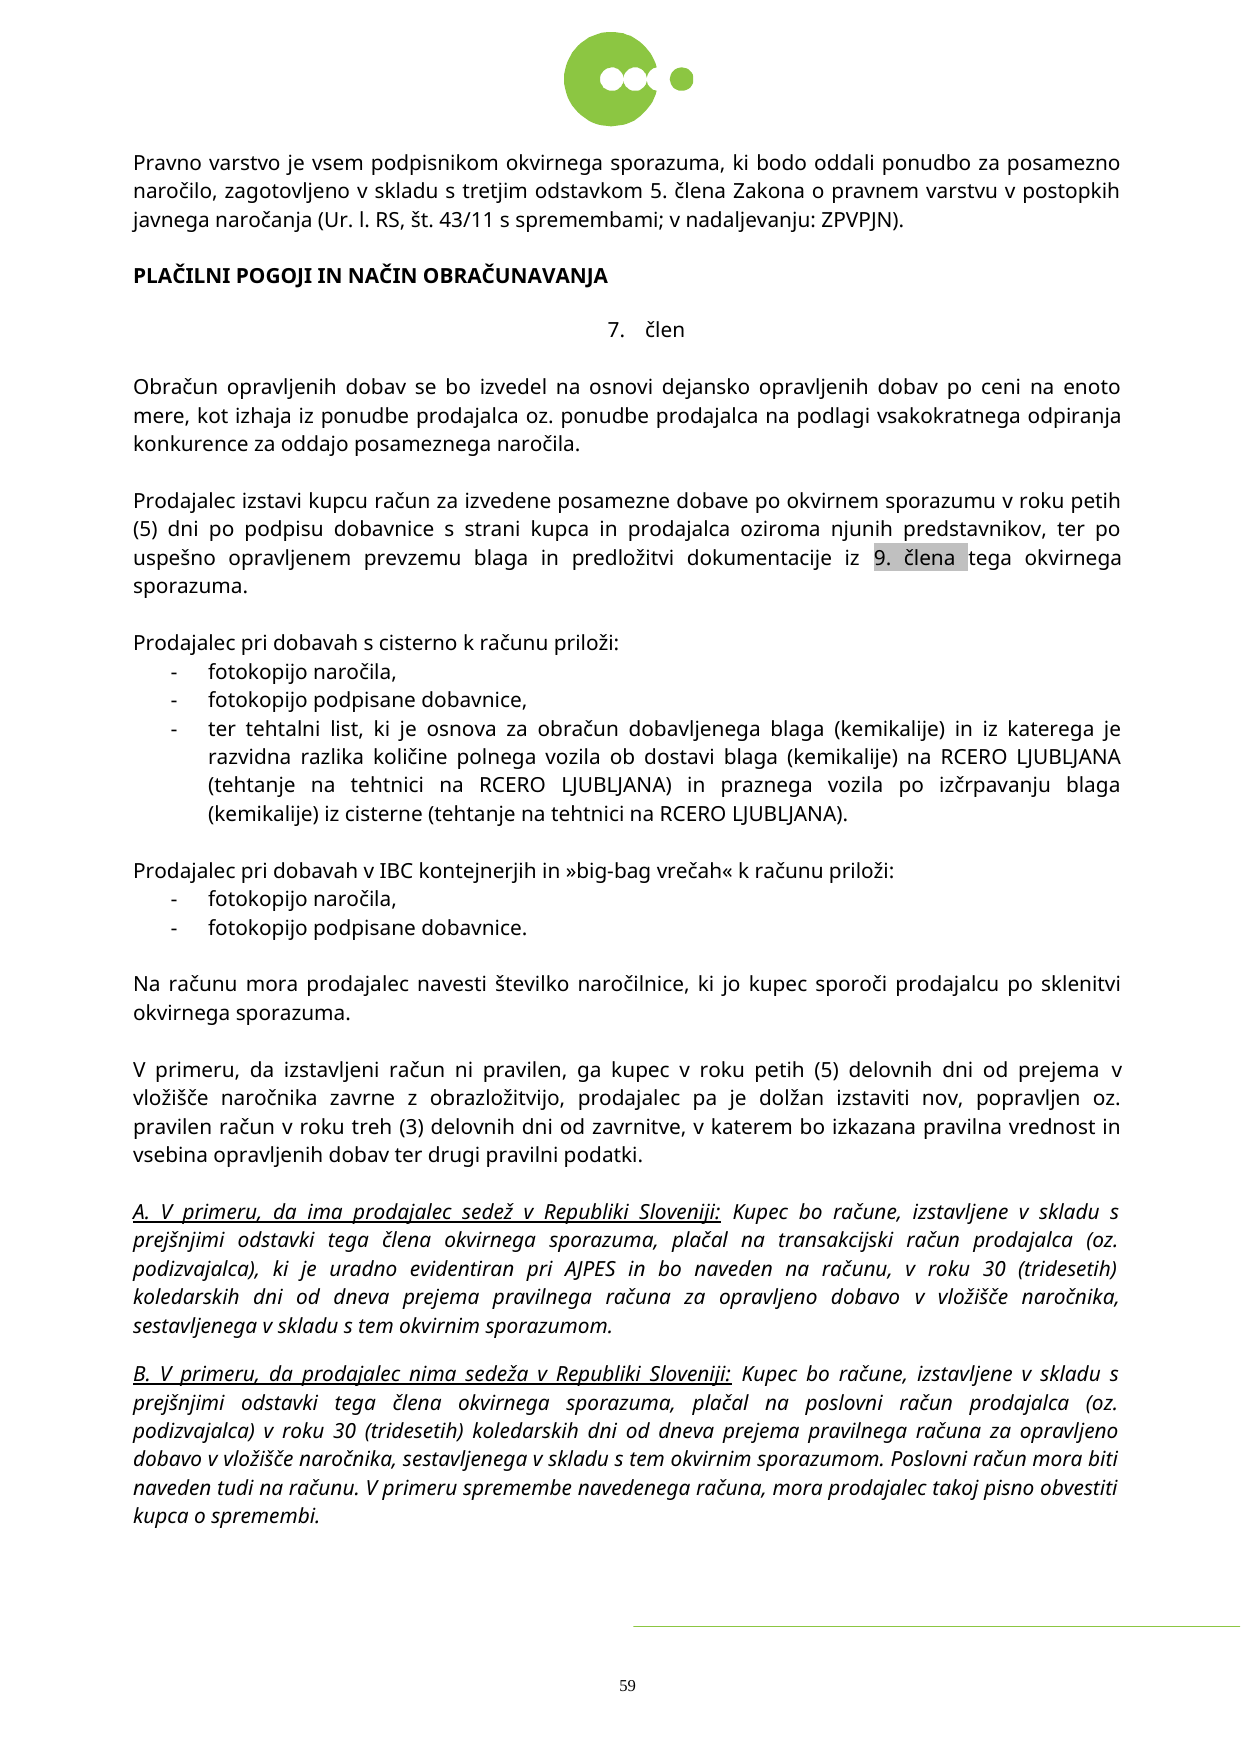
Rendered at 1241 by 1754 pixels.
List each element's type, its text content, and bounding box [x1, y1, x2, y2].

text Prodajalec pri dobavah v IBC kontejnerjih in »big-bag vrečah« k računu priloži: [133, 856, 1122, 884]
list fotokopijo naročila, [170, 884, 1122, 913]
text PLAČILNI POGOJI IN NAČIN OBRAČUNAVANJA [133, 262, 1122, 290]
list fotokopijo podpisane dobavnice. [170, 913, 1122, 941]
text B. V primeru, da prodajalec nima sedeža v Republiki Sloveniji: Kupec bo račune, izstavljene v skladu s prejšnjimi odstavki tega člena okvirnega sporazuma, plačal na poslovni račun prodajalca (oz. podizvajalca) v roku 30 (tridesetih) koledarskih dni od dneva prejema pravilnega računa za opravljeno dobavo v vložišče naročnika, sestavljenega v skladu s tem okvirnim sporazumom. Poslovni račun mora biti naveden tudi na računu. V primeru spremembe navedenega računa, mora prodajalec takoj pisno obvestiti kupca o spremembi. [133, 1359, 1122, 1530]
list fotokopijo naročila, [170, 657, 1122, 685]
text V primeru, da izstavljeni račun ni pravilen, ga kupec v roku petih (5) delovnih dni od prejema v vložišče naročnika zavrne z obrazložitvijo, prodajalec pa je dolžan izstaviti nov, popravljen oz. pravilen račun v roku treh (3) delovnih dni od zavrnitve, v katerem bo izkazana pravilna vrednost in vsebina opravljenih dobav ter drugi pravilni podatki. [133, 1055, 1122, 1169]
text Obračun opravljenih dobav se bo izvedel na osnovi dejansko opravljenih dobav po ceni na enoto mere, kot izhaja iz ponudbe prodajalca oz. ponudbe prodajalca na podlagi vsakokratnega odpiranja konkurence za oddajo posameznega naročila. [133, 372, 1122, 458]
text Prodajalec pri dobavah s cisterno k računu priloži: [133, 628, 1122, 657]
list ter tehtalni list, ki je osnova za obračun dobavljenega blaga (kemikalije) in iz katerega je razvidna razlika količine polnega vozila ob dostavi blaga (kemikalije) na RCERO LJUBLJANA (tehtanje na tehtnici na RCERO LJUBLJANA) in praznega vozila po izčrpavanju blaga (kemikalije) iz cisterne (tehtanje na tehtnici na RCERO LJUBLJANA). [170, 714, 1122, 827]
text Pravno varstvo je vsem podpisnikom okvirnega sporazuma, ki bodo oddali ponudbo za posamezno naročilo, zagotovljeno v skladu s tretjim odstavkom 5. člena Zakona o pravnem varstvu v postopkih javnega naročanja (Ur. l. RS, št. 43/11 s spremembami; v nadaljevanju: ZPVPJN). [133, 148, 1122, 233]
list člen [170, 316, 1122, 344]
list fotokopijo podpisane dobavnice, [170, 685, 1122, 714]
text Na računu mora prodajalec navesti številko naročilnice, ki jo kupec sporoči prodajalcu po sklenitvi okvirnega sporazuma. [133, 969, 1122, 1026]
text A. V primeru, da ima prodajalec sedež v Republiki Sloveniji: Kupec bo račune, izstavljene v skladu s prejšnjimi odstavki tega člena okvirnega sporazuma, plačal na transakcijski račun prodajalca (oz. podizvajalca), ki je uradno evidentiran pri AJPES in bo naveden na računu, v roku 30 (tridesetih) koledarskih dni od dneva prejema pravilnega računa za opravljeno dobavo v vložišče naročnika, sestavljenega v skladu s tem okvirnim sporazumom. [133, 1197, 1122, 1339]
text Prodajalec izstavi kupcu račun za izvedene posamezne dobave po okvirnem sporazumu v roku petih (5) dni po podpisu dobavnice s strani kupca in prodajalca oziroma njunih predstavnikov, ter po uspešno opravljenem prevzemu blaga in predložitvi dokumentacije iz 9. člena tega okvirnega sporazuma. [133, 486, 1122, 600]
